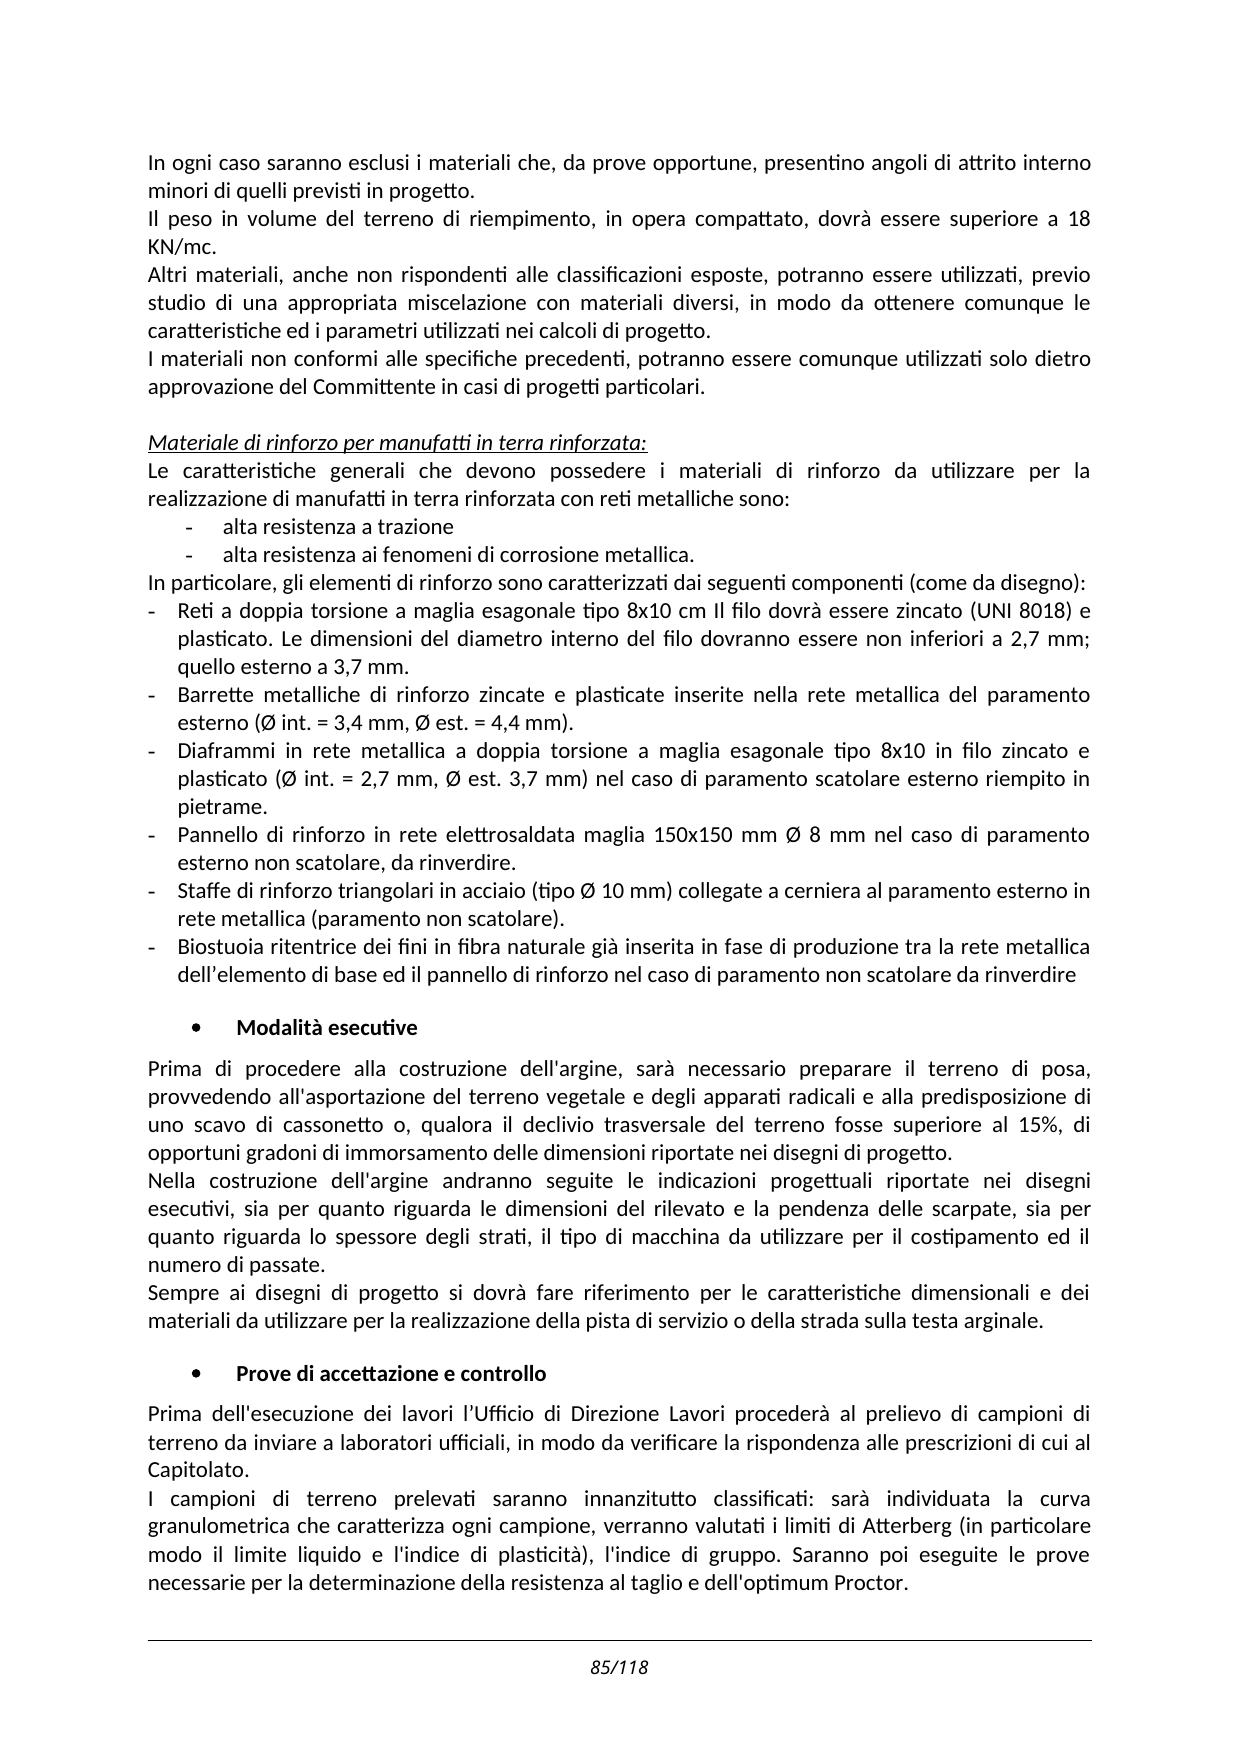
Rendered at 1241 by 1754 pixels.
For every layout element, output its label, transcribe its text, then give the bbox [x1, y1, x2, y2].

text In particolare, gli elementi di rinforzo sono caratterizzati dai seguenti componenti (come da disegno): [148, 568, 1093, 596]
text Altri materiali, anche non rispondenti alle classificazioni esposte, potranno essere utilizzati, previo studio di una appropriata miscelazione con materiali diversi, in modo da ottenere comunque le caratteristiche ed i parametri utilizzati nei calcoli di progetto. [148, 260, 1093, 344]
list Modalità esecutive [192, 1013, 1092, 1041]
list Pannello di rinforzo in rete elettrosaldata maglia 150x150 mm Ø 8 mm nel caso di paramento esterno non scatolare, da rinverdire. [148, 820, 1093, 876]
text Nella costruzione dell'argine andranno seguite le indicazioni progettuali riportate nei disegni esecutivi, sia per quanto riguarda le dimensioni del rilevato e la pendenza delle scarpate, sia per quanto riguarda lo spessore degli strati, il tipo di macchina da utilizzare per il costipamento ed il numero di passate. [148, 1166, 1093, 1278]
text Prima di procedere alla costruzione dell'argine, sarà necessario preparare il terreno di posa, provvedendo all'asportazione del terreno vegetale e degli apparati radicali e alla predisposizione di uno scavo di cassonetto o, qualora il declivio trasversale del terreno fosse superiore al 15%, di opportuni gradoni di immorsamento delle dimensioni riportate nei disegni di progetto. [148, 1054, 1093, 1166]
text I materiali non conformi alle specifiche precedenti, potranno essere comunque utilizzati solo dietro approvazione del Committente in casi di progetti particolari. [148, 344, 1093, 400]
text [148, 148, 1093, 204]
text Prima dell'esecuzione dei lavori l’Ufficio di Direzione Lavori procederà al prelievo di campioni di terreno da inviare a laboratori ufficiali, in modo da verificare la rispondenza alle prescrizioni di cui al Capitolato. [148, 1399, 1093, 1484]
list alta resistenza ai fenomeni di corrosione metallica. [185, 540, 1093, 568]
text I campioni di terreno prelevati saranno innanzitutto classificati: sarà individuata la curva granulometrica che caratterizza ogni campione, verranno valutati i limiti di Atterberg (in particolare modo il limite liquido e l'indice di plasticità), l'indice di gruppo. Saranno poi eseguite le prove necessarie per la determinazione della resistenza al taglio e dell'optimum Proctor. [148, 1484, 1093, 1596]
text Sempre ai disegni di progetto si dovrà fare riferimento per le caratteristiche dimensionali e dei materiali da utilizzare per la realizzazione della pista di servizio o della strada sulla testa arginale. [148, 1278, 1093, 1334]
list Reti a doppia torsione a maglia esagonale tipo 8x10 cm Il filo dovrà essere zincato (UNI 8018) e plasticato. Le dimensioni del diametro interno del filo dovranno essere non inferiori a 2,7 mm; quello esterno a 3,7 mm. [148, 596, 1093, 680]
text Materiale di rinforzo per manufatti in terra rinforzata: [148, 428, 1093, 456]
list Diaframmi in rete metallica a doppia torsione a maglia esagonale tipo 8x10 in filo zincato e plasticato (Ø int. = 2,7 mm, Ø est. 3,7 mm) nel caso di paramento scatolare esterno riempito in pietrame. [148, 736, 1093, 820]
list Biostuoia ritentrice dei fini in fibra naturale già inserita in fase di produzione tra la rete metallica dell’elemento di base ed il pannello di rinforzo nel caso di paramento non scatolare da rinverdire [148, 932, 1093, 988]
text Il peso in volume del terreno di riempimento, in opera compattato, dovrà essere superiore a 18 KN/mc. [148, 204, 1093, 260]
list Barrette metalliche di rinforzo zincate e plasticate inserite nella rete metallica del paramento esterno (Ø int. = 3,4 mm, Ø est. = 4,4 mm). [148, 680, 1093, 736]
text Le caratteristiche generali che devono possedere i materiali di rinforzo da utilizzare per la realizzazione di manufatti in terra rinforzata con reti metalliche sono: [148, 456, 1093, 512]
list Prove di accettazione e controllo [192, 1359, 1092, 1387]
list Staffe di rinforzo triangolari in acciaio (tipo Ø 10 mm) collegate a cerniera al paramento esterno in rete metallica (paramento non scatolare). [148, 876, 1093, 932]
list alta resistenza a trazione [185, 512, 1093, 540]
